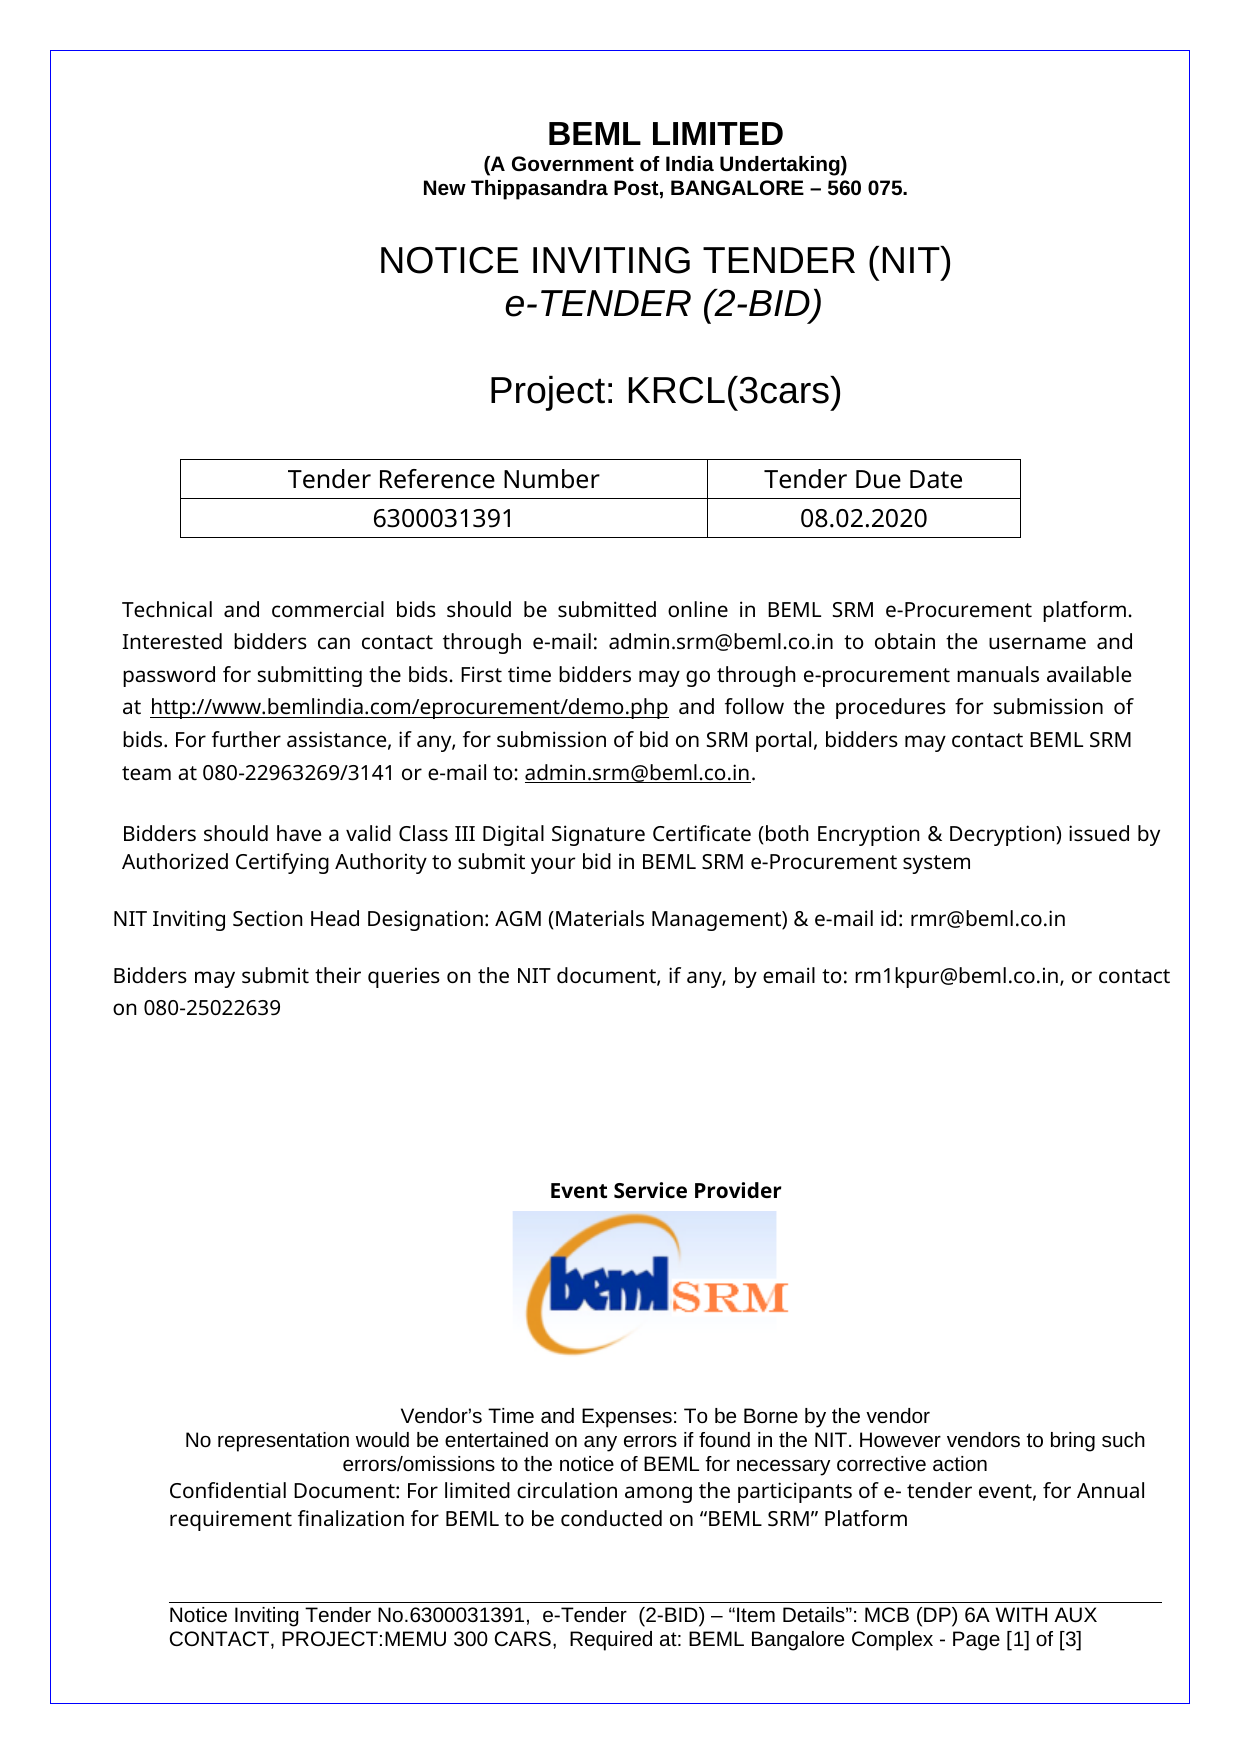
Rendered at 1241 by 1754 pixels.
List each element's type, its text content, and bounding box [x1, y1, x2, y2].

text BEML LIMITED [169, 114, 1162, 152]
text Event Service Provider [169, 1177, 1162, 1205]
text Bidders may submit their queries on the NIT document, if any, by email to: rm1kpur@beml.co.in, or contact on 080-25022639 [112, 961, 1172, 1022]
text New Thippasandra Post, BANGALORE – 560 075. [169, 176, 1162, 200]
table_cell 6300031391 [181, 499, 707, 537]
text Technical and commercial bids should be submitted online in BEML SRM e-Procurement platform. Interested bidders can contact through e-mail: admin.srm@beml.co.in to obtain the username and password for submitting the bids. First time bidders may go through e-procurement manuals available at http://www.bemlindia.com/eprocurement/demo.php and follow the procedures for submission of bids. For further assistance, if any, for submission of bid on SRM portal, bidders may contact BEML SRM team at 080-22963269/3141 or e-mail to: admin.srm@beml.co.in. [122, 595, 1134, 786]
text Bidders should have a valid Class III Digital Signature Certificate (both Encryption & Decryption) issued by Authorized Certifying Authority to submit your bid in BEML SRM e-Procurement system [122, 819, 1162, 876]
table_header Tender Reference Number [181, 460, 707, 498]
table_cell 08.02.2020 [708, 499, 1020, 537]
text (A Government of India Undertaking) [169, 152, 1162, 176]
table_header Tender Due Date [708, 460, 1020, 498]
text Vendor’s Time and Expenses: To be Borne by the vendor [169, 1404, 1162, 1428]
text NOTICE INVITING TENDER (NIT) [169, 238, 1162, 282]
text Confidential Document: For limited circulation among the participants of e- tender event, for Annual requirement finalization for BEML to be conducted on “BEML SRM” Platform [169, 1476, 1162, 1533]
text No representation would be entertained on any errors if found in the NIT. However vendors to bring such errors/omissions to the notice of BEML for necessary corrective action [169, 1428, 1162, 1476]
text Project: KRCL(3cars) [169, 368, 1162, 411]
text e-TENDER (2-BID) [169, 282, 1162, 325]
text NIT Inviting Section Head Designation: AGM (Materials Management) & e-mail id: rmr@beml.co.in [112, 904, 1162, 932]
picture [512, 1211, 797, 1366]
